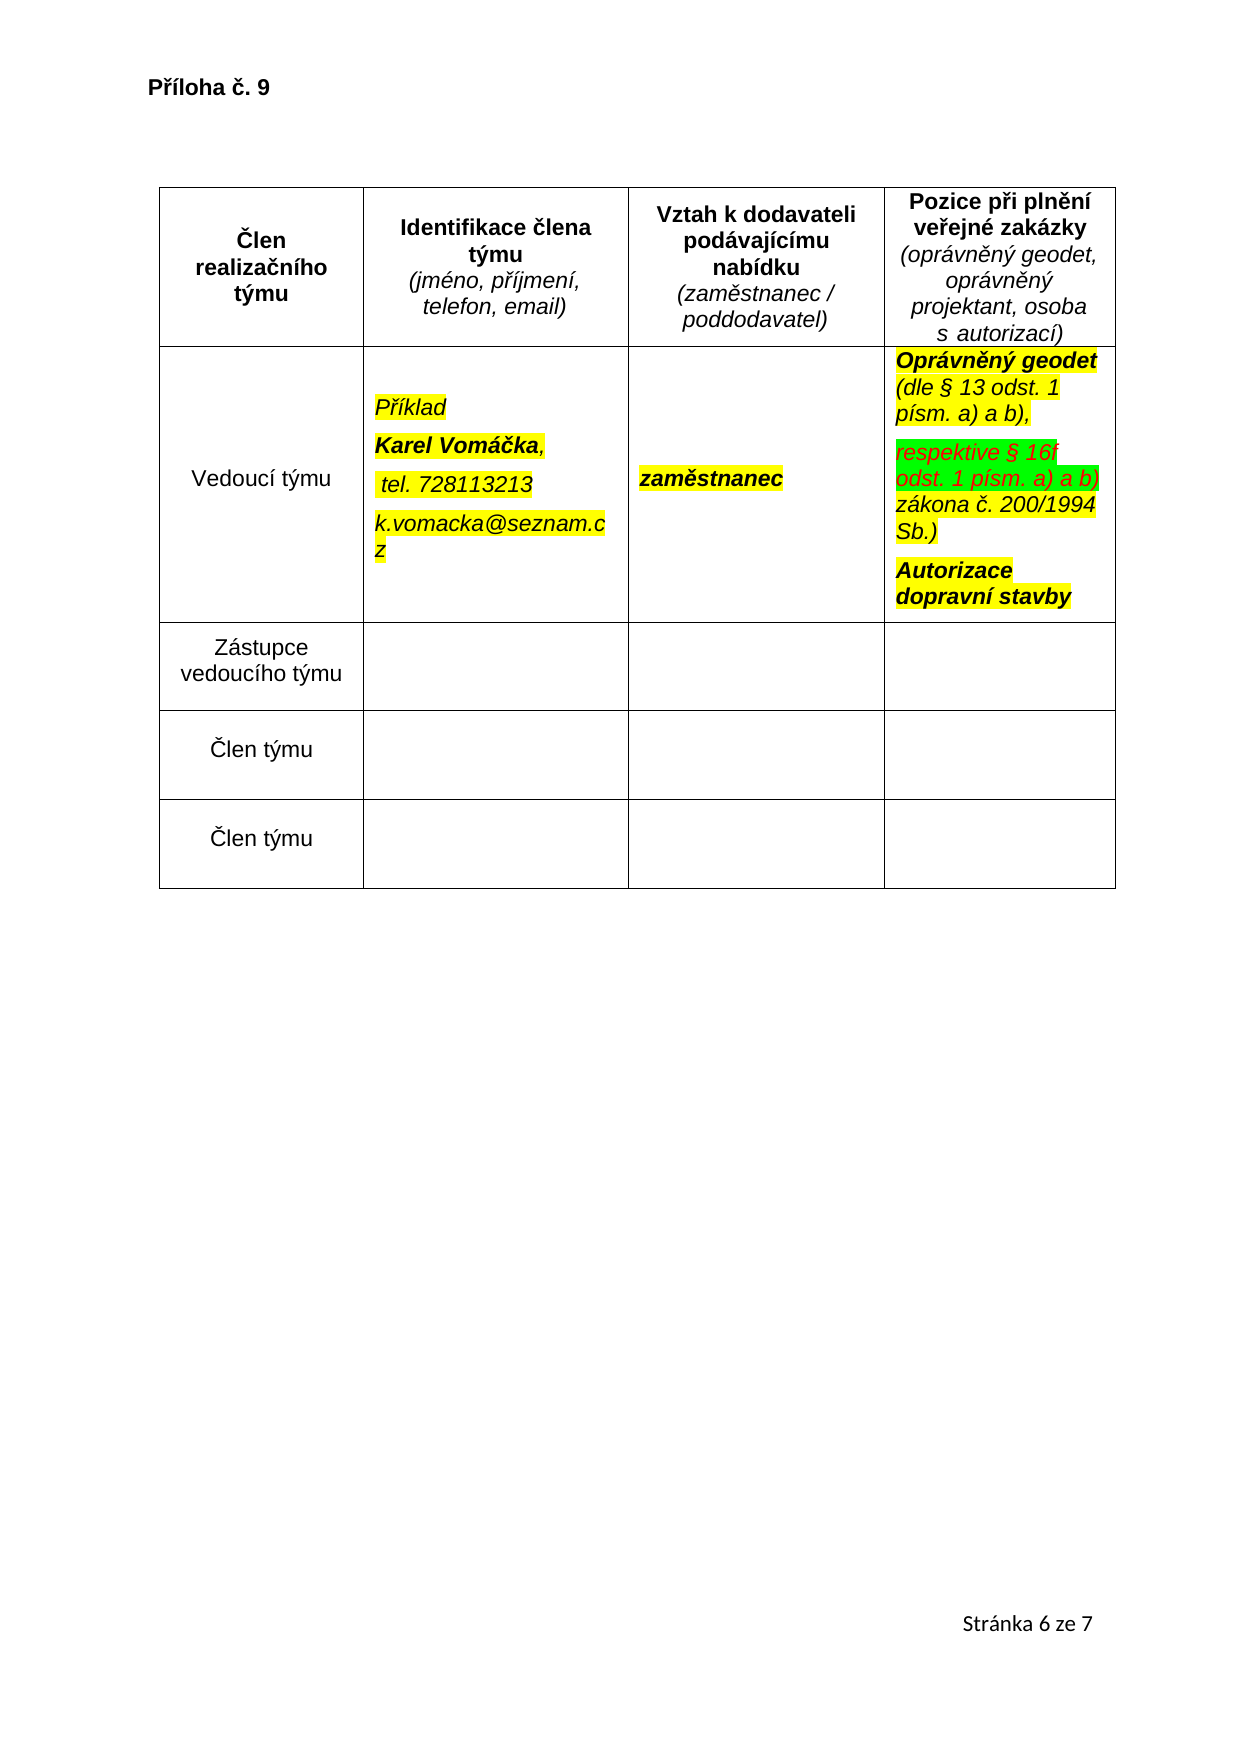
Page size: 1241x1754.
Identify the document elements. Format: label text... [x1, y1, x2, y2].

table_cell [885, 711, 1115, 799]
table_cell Člen týmu [160, 800, 363, 888]
table_cell zaměstnanec [629, 347, 884, 622]
table_cell Člen týmu [160, 711, 363, 799]
table_cell Zástupce vedoucího týmu [160, 623, 363, 710]
table_cell [885, 623, 1115, 710]
table_header Vztah k dodavateli podávajícímu nabídku (zaměstnanec / poddodavatel) [629, 188, 884, 346]
table_cell Příklad Karel Vomáčka, tel. 728113213 k.vomacka@seznam.cz [364, 347, 628, 622]
table_cell [629, 800, 884, 888]
table_cell Oprávněný geodet (dle § 13 odst. 1 písm. a) a b), respektive § 16f odst. 1 písm. a) a b) zákona č. 200/1994 Sb.) Autorizace dopravní stavby [885, 347, 1115, 622]
table_cell [629, 711, 884, 799]
table_cell [629, 623, 884, 710]
table_cell [364, 623, 628, 710]
table_cell [885, 800, 1115, 888]
table_cell Vedoucí týmu [160, 347, 363, 622]
table_cell [364, 711, 628, 799]
table_cell [364, 800, 628, 888]
table_header Člen realizačního týmu [160, 188, 363, 346]
table_header Pozice při plnění veřejné zakázky (oprávněný geodet, oprávněný projektant, osoba s autorizací) [885, 188, 1115, 346]
table_header Identifikace člena týmu (jméno, příjmení, telefon, email) [364, 188, 628, 346]
